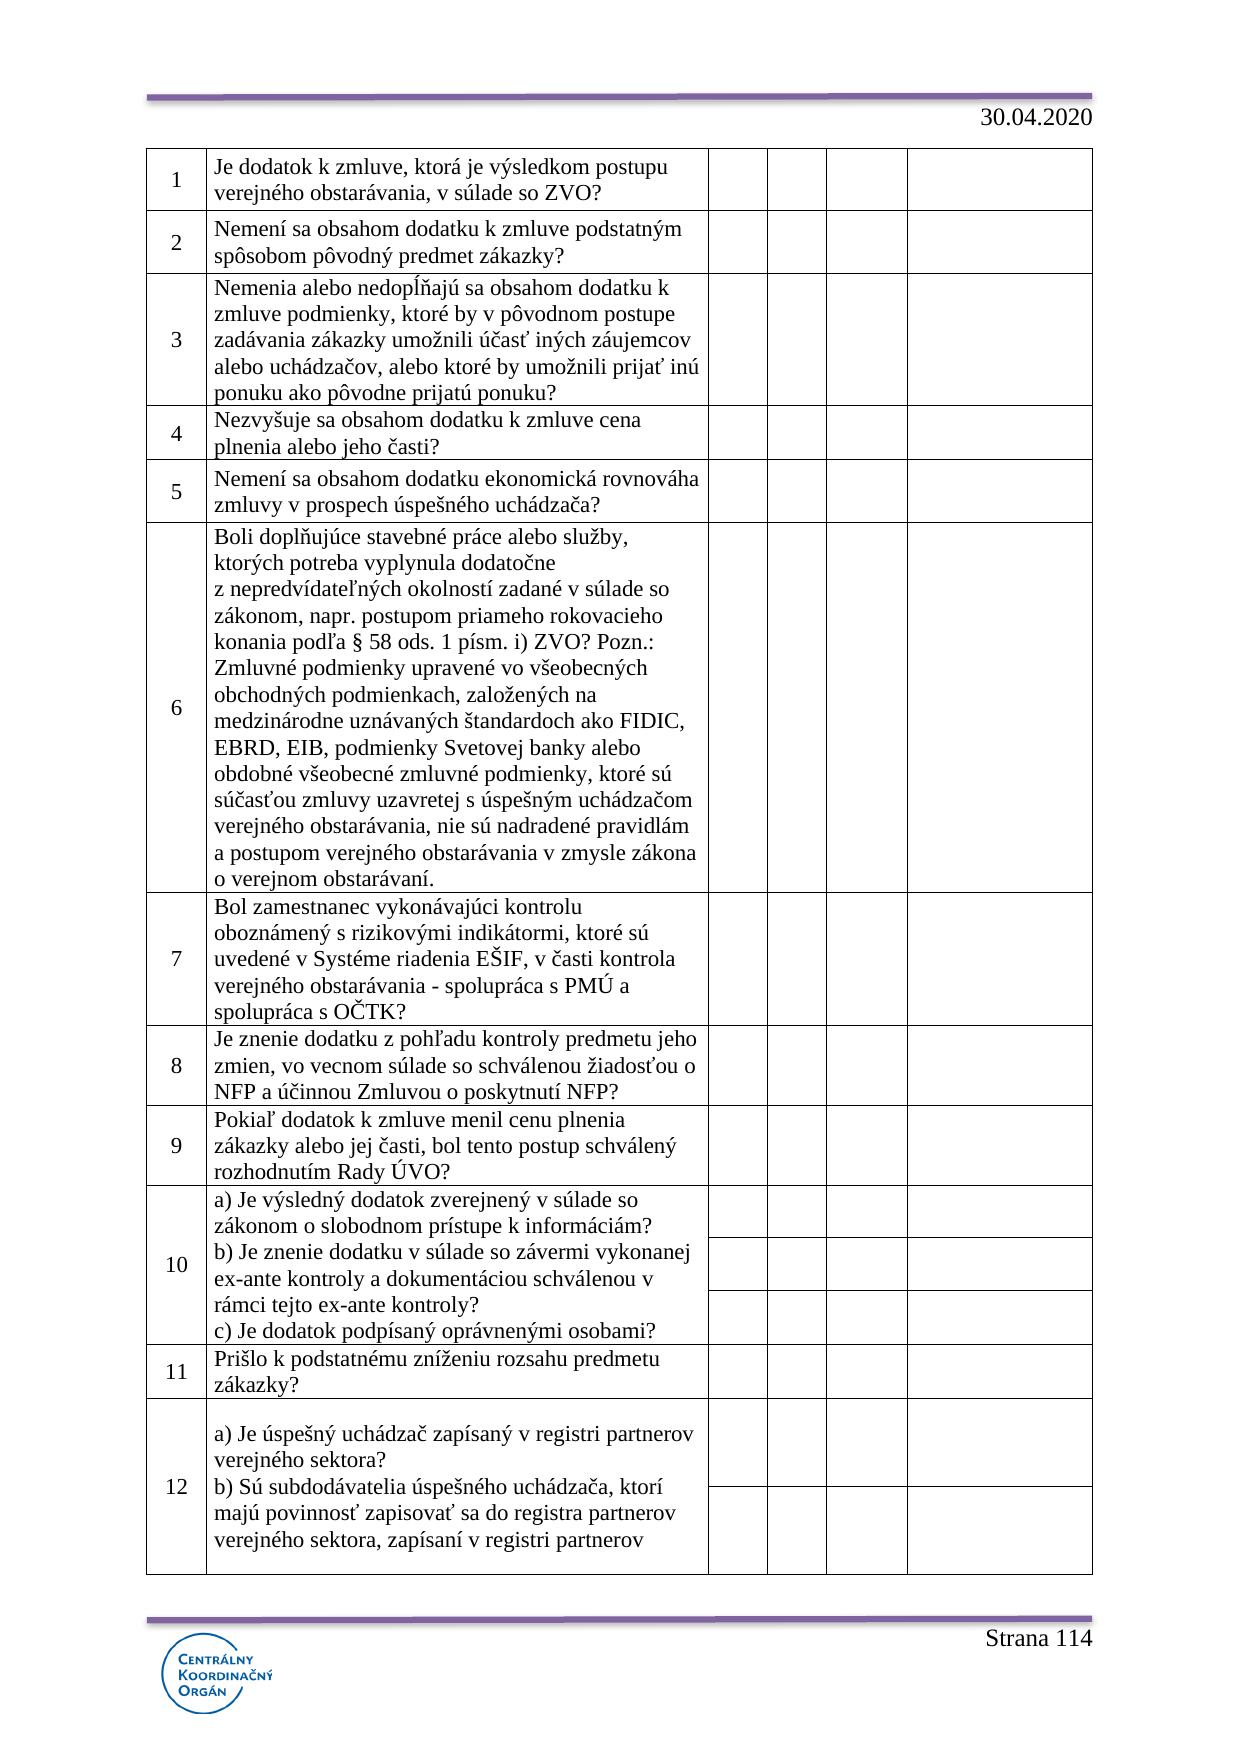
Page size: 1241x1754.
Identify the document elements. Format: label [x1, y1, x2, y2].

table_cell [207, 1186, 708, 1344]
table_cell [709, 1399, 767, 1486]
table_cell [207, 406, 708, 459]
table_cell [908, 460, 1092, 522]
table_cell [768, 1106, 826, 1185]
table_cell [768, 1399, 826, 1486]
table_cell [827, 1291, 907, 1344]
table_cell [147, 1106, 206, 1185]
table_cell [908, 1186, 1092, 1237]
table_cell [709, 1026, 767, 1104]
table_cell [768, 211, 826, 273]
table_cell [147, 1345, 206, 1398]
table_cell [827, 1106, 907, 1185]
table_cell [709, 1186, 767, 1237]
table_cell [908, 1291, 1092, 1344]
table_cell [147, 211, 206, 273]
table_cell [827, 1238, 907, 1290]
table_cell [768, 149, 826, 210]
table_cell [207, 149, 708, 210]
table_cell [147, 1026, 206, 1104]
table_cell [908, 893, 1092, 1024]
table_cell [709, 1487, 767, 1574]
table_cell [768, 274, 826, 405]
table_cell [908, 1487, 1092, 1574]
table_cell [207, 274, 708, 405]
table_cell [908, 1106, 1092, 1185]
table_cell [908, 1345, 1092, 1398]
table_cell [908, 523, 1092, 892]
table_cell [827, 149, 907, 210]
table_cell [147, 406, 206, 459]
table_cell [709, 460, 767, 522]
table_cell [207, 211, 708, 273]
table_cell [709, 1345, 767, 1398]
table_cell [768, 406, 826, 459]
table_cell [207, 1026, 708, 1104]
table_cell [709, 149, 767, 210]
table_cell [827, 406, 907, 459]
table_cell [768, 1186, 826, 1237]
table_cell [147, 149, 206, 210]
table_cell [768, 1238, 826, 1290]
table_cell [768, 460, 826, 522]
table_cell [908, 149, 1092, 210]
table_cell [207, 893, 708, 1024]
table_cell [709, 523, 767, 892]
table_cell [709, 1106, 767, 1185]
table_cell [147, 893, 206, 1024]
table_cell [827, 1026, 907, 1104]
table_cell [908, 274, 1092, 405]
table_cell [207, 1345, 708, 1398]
picture [159, 1631, 272, 1713]
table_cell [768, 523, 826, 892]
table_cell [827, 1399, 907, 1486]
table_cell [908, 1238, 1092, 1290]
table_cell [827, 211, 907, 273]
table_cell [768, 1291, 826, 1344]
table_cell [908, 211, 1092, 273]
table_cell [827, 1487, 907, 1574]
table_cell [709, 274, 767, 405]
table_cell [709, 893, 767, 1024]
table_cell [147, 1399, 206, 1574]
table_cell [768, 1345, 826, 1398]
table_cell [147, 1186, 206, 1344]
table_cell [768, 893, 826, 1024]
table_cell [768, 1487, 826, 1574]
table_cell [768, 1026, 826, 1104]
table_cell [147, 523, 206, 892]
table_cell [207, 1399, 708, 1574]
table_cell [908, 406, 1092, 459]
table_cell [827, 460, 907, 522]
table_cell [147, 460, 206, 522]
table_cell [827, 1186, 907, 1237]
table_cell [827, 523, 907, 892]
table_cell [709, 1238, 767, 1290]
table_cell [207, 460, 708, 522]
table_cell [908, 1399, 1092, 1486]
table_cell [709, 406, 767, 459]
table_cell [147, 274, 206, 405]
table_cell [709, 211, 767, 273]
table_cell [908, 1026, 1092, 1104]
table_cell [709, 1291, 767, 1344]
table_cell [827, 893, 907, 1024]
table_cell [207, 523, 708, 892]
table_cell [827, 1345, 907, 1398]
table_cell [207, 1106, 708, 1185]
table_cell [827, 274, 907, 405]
